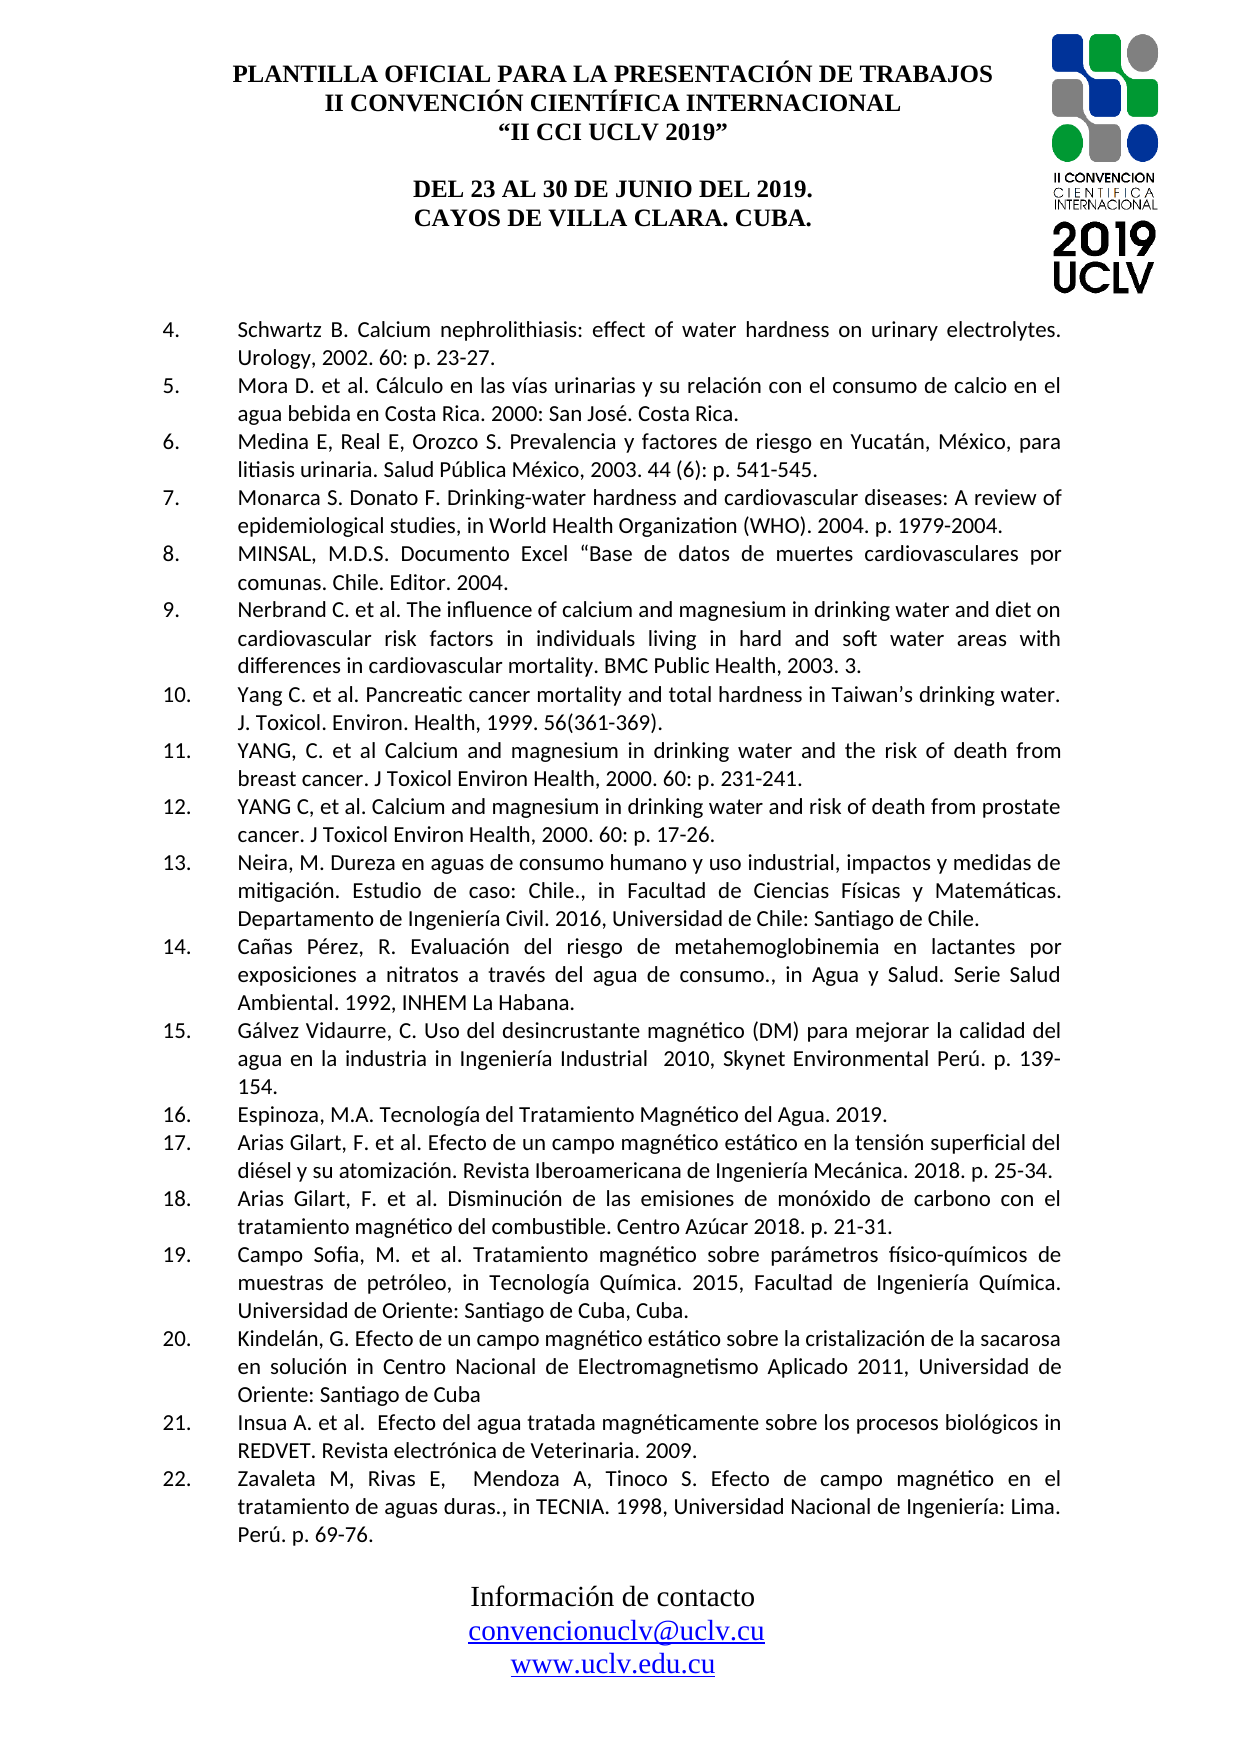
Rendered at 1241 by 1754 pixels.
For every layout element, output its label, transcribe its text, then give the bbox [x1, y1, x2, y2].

text 13. Neira, M. Dureza en aguas de consumo humano y uso industrial, impactos y medidas de mitigación. Estudio de caso: Chile., in Facultad de Ciencias Físicas y Matemáticas. Departamento de Ingeniería Civil. 2016, Universidad de Chile: Santiago de Chile. [162, 848, 1063, 932]
text 20. Kindelán, G. Efecto de un campo magnético estático sobre la cristalización de la sacarosa en solución in Centro Nacional de Electromagnetismo Aplicado 2011, Universidad de Oriente: Santiago de Cuba [162, 1324, 1063, 1408]
text 11. YANG, C. et al Calcium and magnesium in drinking water and the risk of death from breast cancer. J Toxicol Environ Health, 2000. 60: p. 231-241. [162, 736, 1063, 792]
text 7. Monarca S. Donato F. Drinking-water hardness and cardiovascular diseases: A review of epidemiological studies, in World Health Organization (WHO). 2004. p. 1979-2004. [162, 483, 1063, 539]
text 17. Arias Gilart, F. et al. Efecto de un campo magnético estático en la tensión superficial del diésel y su atomización. Revista Iberoamericana de Ingeniería Mecánica. 2018. p. 25-34. [162, 1128, 1063, 1184]
picture [1046, 31, 1167, 303]
text 15. Gálvez Vidaurre, C. Uso del desincrustante magnético (DM) para mejorar la calidad del agua en la industria in Ingeniería Industrial 2010, Skynet Environmental Perú. p. 139-154. [162, 1016, 1063, 1100]
text 14. Cañas Pérez, R. Evaluación del riesgo de metahemoglobinemia en lactantes por exposiciones a nitratos a través del agua de consumo., in Agua y Salud. Serie Salud Ambiental. 1992, INHEM La Habana. [162, 932, 1063, 1016]
text 18. Arias Gilart, F. et al. Disminución de las emisiones de monóxido de carbono con el tratamiento magnético del combustible. Centro Azúcar 2018. p. 21-31. [162, 1184, 1063, 1240]
text 8. MINSAL, M.D.S. Documento Excel “Base de datos de muertes cardiovasculares por comunas. Chile. Editor. 2004. [162, 539, 1063, 596]
text 16. Espinoza, M.A. Tecnología del Tratamiento Magnético del Agua. 2019. [162, 1100, 1063, 1128]
text 9. Nerbrand C. et al. The influence of calcium and magnesium in drinking water and diet on cardiovascular risk factors in individuals living in hard and soft water areas with differences in cardiovascular mortality. BMC Public Health, 2003. 3. [162, 596, 1063, 680]
text 19. Campo Sofia, M. et al. Tratamiento magnético sobre parámetros físico-químicos de muestras de petróleo, in Tecnología Química. 2015, Facultad de Ingeniería Química. Universidad de Oriente: Santiago de Cuba, Cuba. [162, 1240, 1063, 1324]
text 12. YANG C, et al. Calcium and magnesium in drinking water and risk of death from prostate cancer. J Toxicol Environ Health, 2000. 60: p. 17-26. [162, 792, 1063, 848]
text 21. Insua A. et al. Efecto del agua tratada magnéticamente sobre los procesos biológicos in REDVET. Revista electrónica de Veterinaria. 2009. [162, 1408, 1063, 1464]
text 10. Yang C. et al. Pancreatic cancer mortality and total hardness in Taiwan’s drinking water. J. Toxicol. Environ. Health, 1999. 56(361-369). [162, 680, 1063, 736]
text 6. Medina E, Real E, Orozco S. Prevalencia y factores de riesgo en Yucatán, México, para litiasis urinaria. Salud Pública México, 2003. 44 (6): p. 541-545. [162, 427, 1063, 483]
text 5. Mora D. et al. Cálculo en las vías urinarias y su relación con el consumo de calcio en el agua bebida en Costa Rica. 2000: San José. Costa Rica. [162, 371, 1063, 427]
text 4. Schwartz B. Calcium nephrolithiasis: effect of water hardness on urinary electrolytes. Urology, 2002. 60: p. 23-27. [162, 315, 1063, 371]
text 22. Zavaleta M, Rivas E, Mendoza A, Tinoco S. Efecto de campo magnético en el tratamiento de aguas duras., in TECNIA. 1998, Universidad Nacional de Ingeniería: Lima. Perú. p. 69-76. [162, 1464, 1063, 1548]
